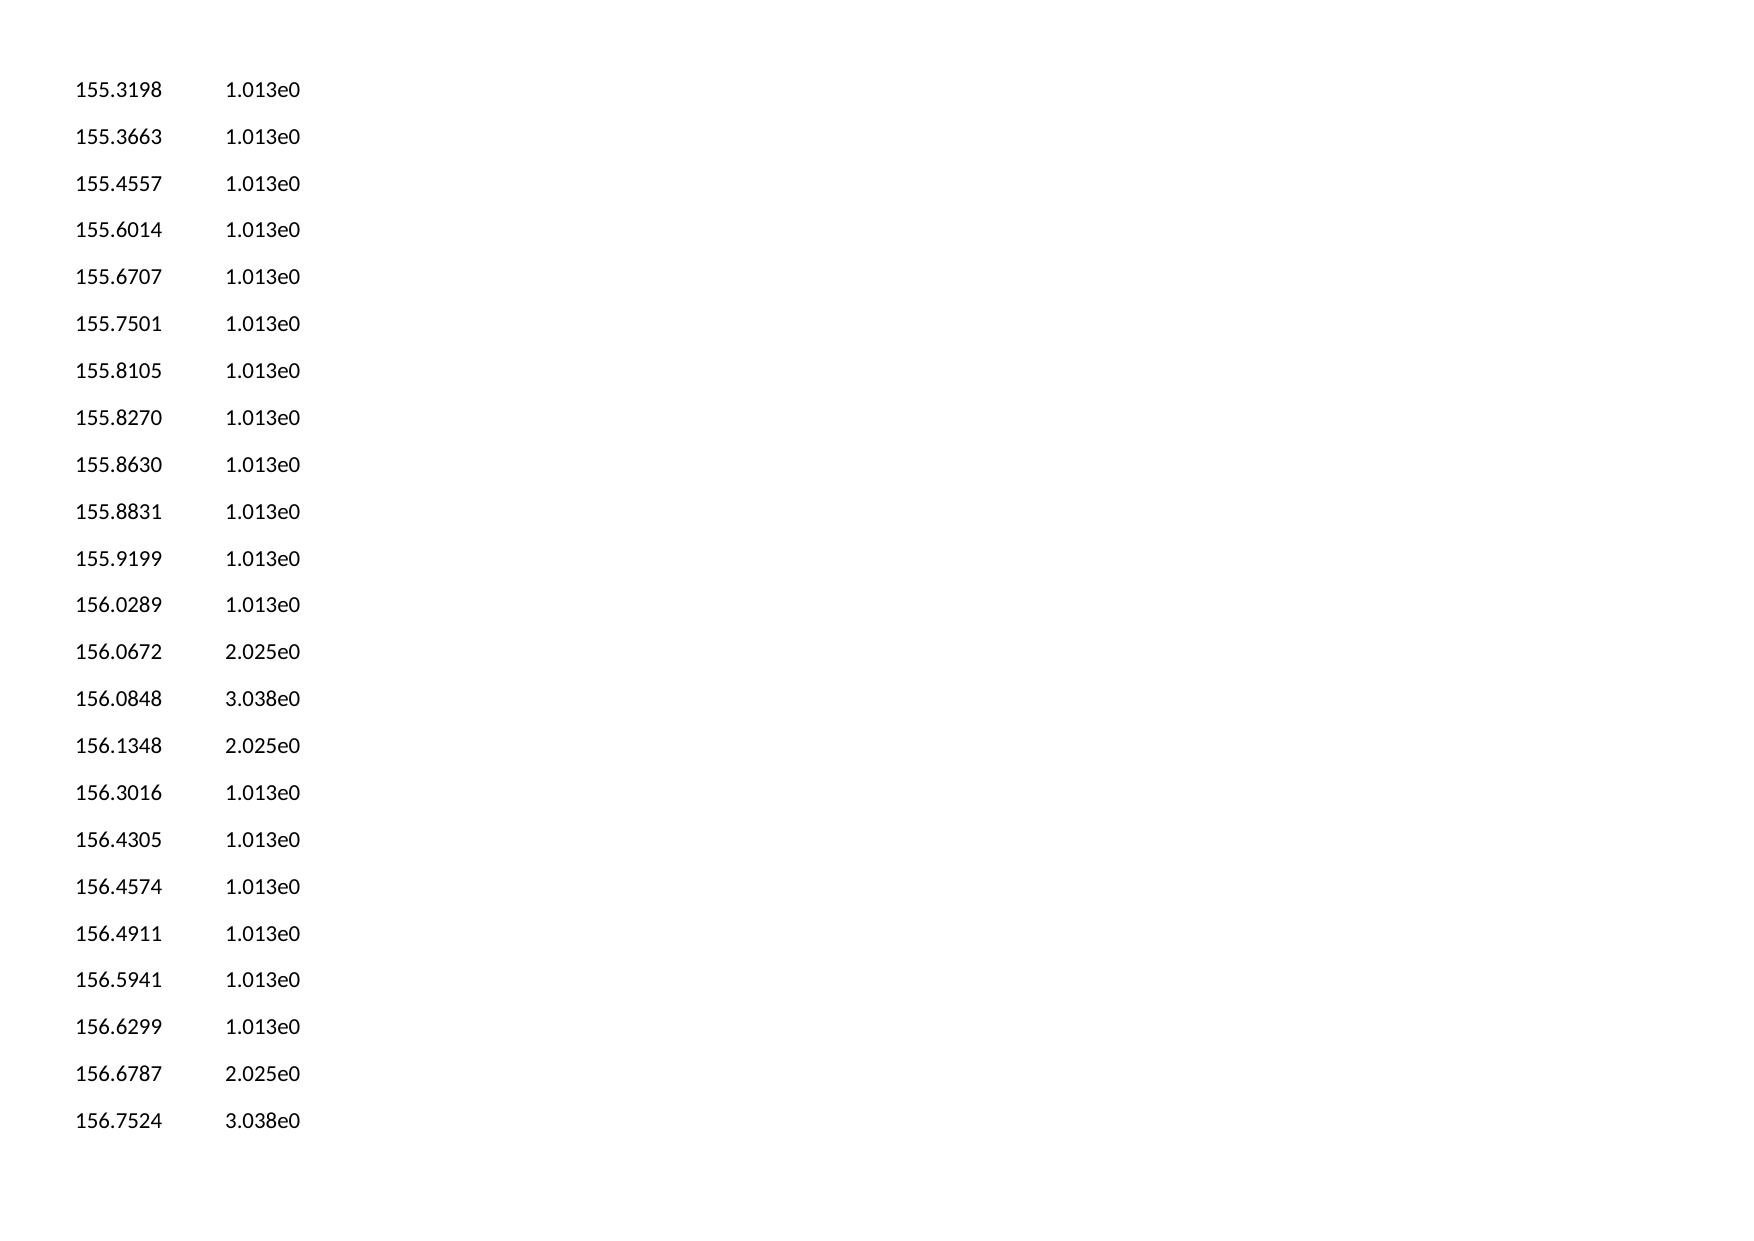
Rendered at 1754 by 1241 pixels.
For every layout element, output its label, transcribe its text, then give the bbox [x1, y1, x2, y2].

text 155.7501 1.013e0 [75, 309, 1679, 337]
text 155.8105 1.013e0 [75, 356, 1679, 384]
text 156.0848 3.038e0 [75, 684, 1679, 712]
text 156.0672 2.025e0 [75, 637, 1679, 666]
text 155.3663 1.013e0 [75, 122, 1679, 150]
text 156.3016 1.013e0 [75, 778, 1679, 806]
text 155.3198 1.013e0 [75, 75, 1679, 103]
text 156.7524 3.038e0 [75, 1106, 1679, 1134]
text 156.4305 1.013e0 [75, 825, 1679, 853]
text 156.6299 1.013e0 [75, 1012, 1679, 1041]
text 155.6014 1.013e0 [75, 216, 1679, 244]
text 156.1348 2.025e0 [75, 731, 1679, 759]
text 156.6787 2.025e0 [75, 1059, 1679, 1087]
text 155.9199 1.013e0 [75, 544, 1679, 572]
text 155.8270 1.013e0 [75, 403, 1679, 431]
text 156.5941 1.013e0 [75, 966, 1679, 994]
text 155.8831 1.013e0 [75, 497, 1679, 525]
text 155.4557 1.013e0 [75, 169, 1679, 197]
text 156.4574 1.013e0 [75, 872, 1679, 900]
text 155.6707 1.013e0 [75, 262, 1679, 291]
text 156.4911 1.013e0 [75, 919, 1679, 947]
text 156.0289 1.013e0 [75, 591, 1679, 619]
text 155.8630 1.013e0 [75, 450, 1679, 478]
